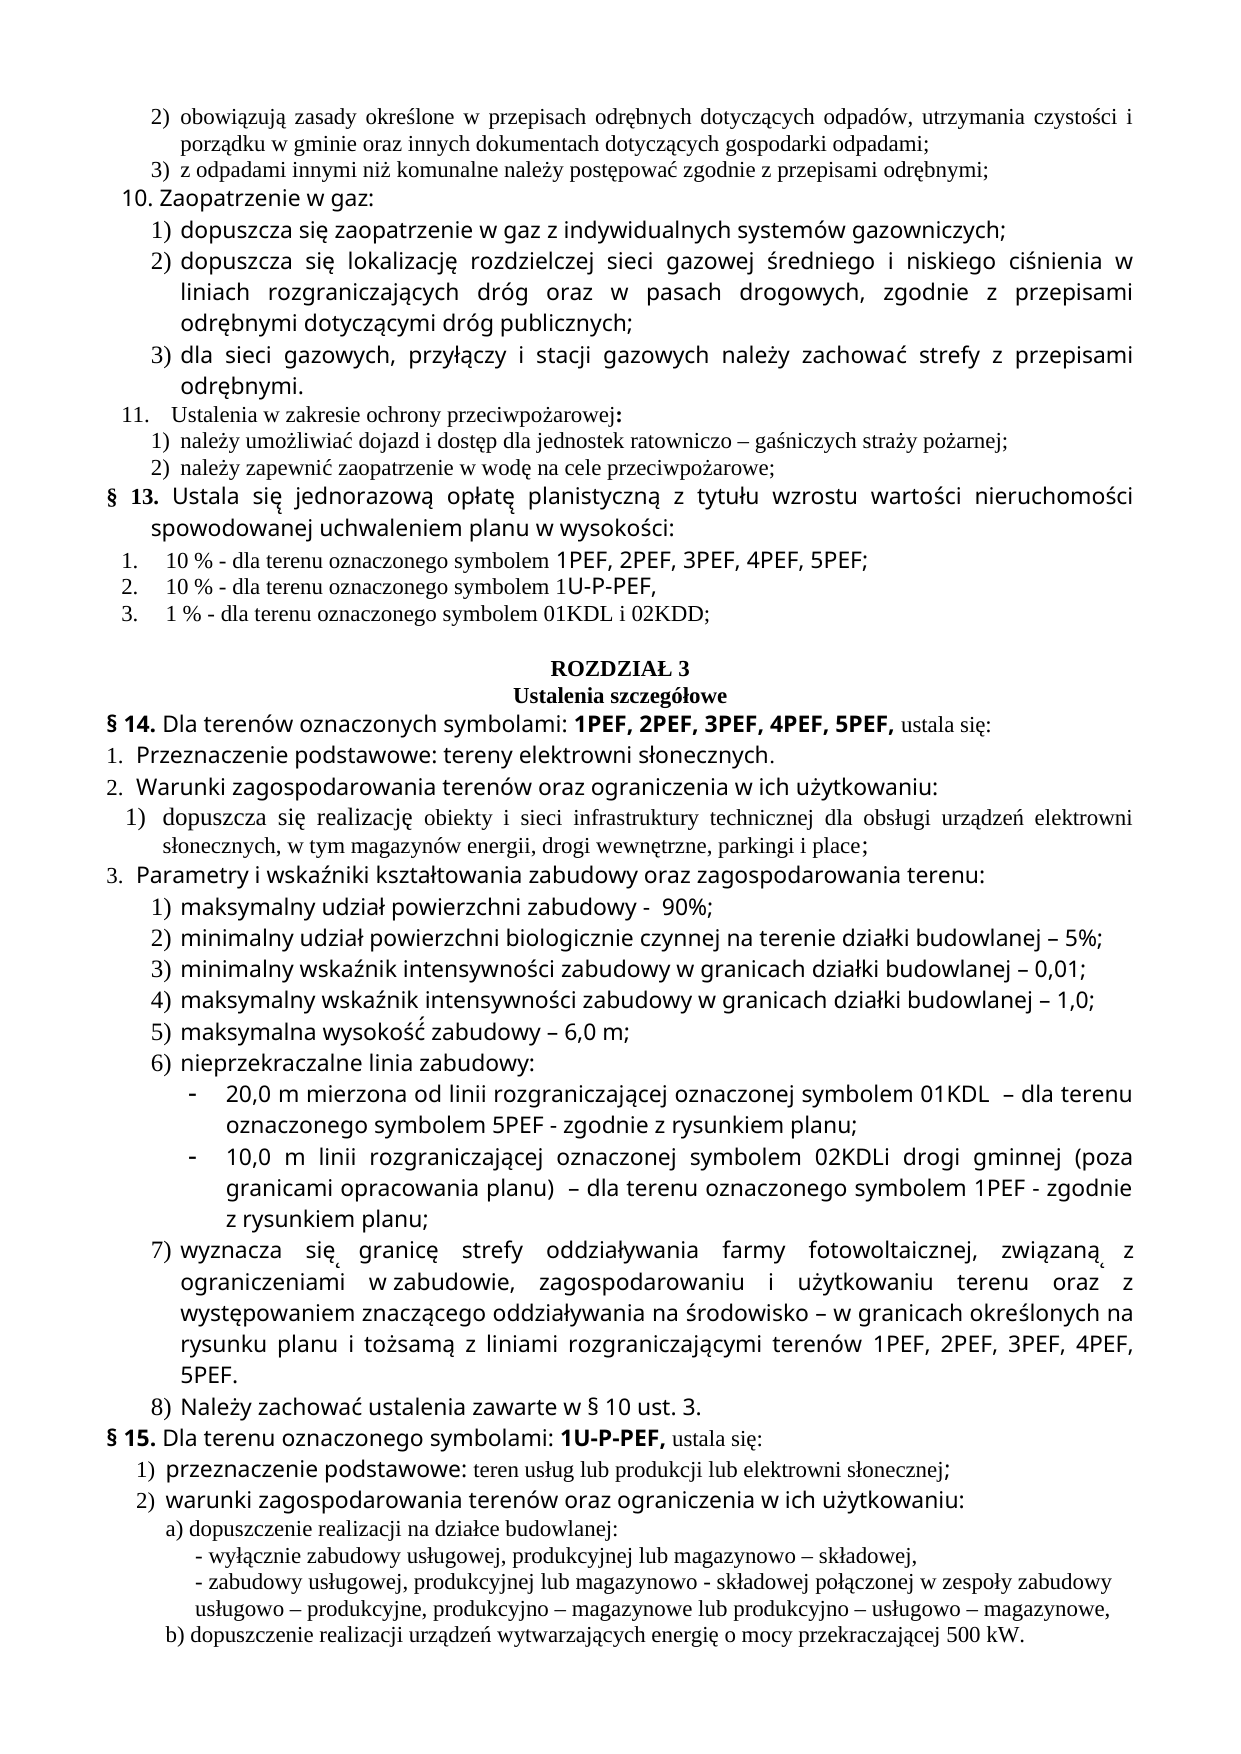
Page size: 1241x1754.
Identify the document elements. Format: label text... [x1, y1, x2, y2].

list minimalny udział powierzchni biologicznie czynnej na terenie działki budowlanej – 5%; [151, 922, 1134, 953]
list 10,0 m linii rozgraniczającej oznaczonej symbolem 02KDLi drogi gminnej (poza granicami opracowania planu) – dla terenu oznaczonego symbolem 1PEF - zgodnie z rysunkiem planu; [188, 1141, 1134, 1234]
text - zabudowy usługowej, produkcyjnej lub magazynowo - składowej połączonej w zespoły zabudowy usługowo – produkcyjne, produkcyjno – magazynowe lub produkcyjno – usługowo – magazynowe, [195, 1568, 1134, 1621]
text a) dopuszczenie realizacji na działce budowlanej: [165, 1516, 1134, 1542]
list maksymalny wskaźnik intensywności zabudowy w granicach działki budowlanej – 1,0; [151, 984, 1134, 1016]
list 10 % - dla terenu oznaczonego symbolem 1U-P-PEF, [121, 574, 1133, 600]
list dopuszcza się zaopatrzenie w gaz z indywidualnych systemów gazowniczych; [151, 214, 1134, 245]
text b) dopuszczenie realizacji urządzeń wytwarzających energię o mocy przekraczającej 500 kW. [165, 1621, 1134, 1647]
text 10. Zaopatrzenie w gaz: [121, 182, 1134, 214]
text § 13. Ustala się̨ jednorazową opłatę̨ planistyczną z tytułu wzrostu wartości nieruchomości spowodowanej uchwaleniem planu w wysokości: [106, 480, 1134, 543]
text ROZDZIAŁ 3 [106, 655, 1134, 682]
list 10 % - dla terenu oznaczonego symbolem 1PEF, 2PEF, 3PEF, 4PEF, 5PEF; [121, 547, 1133, 574]
list nieprzekraczalne linia zabudowy: [151, 1047, 1134, 1078]
list dopuszcza się realizację obiekty i sieci infrastruktury technicznej dla obsługi urządzeń elektrowni słonecznych, w tym magazynów energii, drogi wewnętrzne, parkingi i place; [125, 802, 1134, 859]
list z odpadami innymi niż komunalne należy postępować zgodnie z przepisami odrębnymi; [151, 156, 1134, 182]
list maksymalna wysokość́ zabudowy – 6,0 m; [151, 1016, 1134, 1047]
list należy umożliwiać dojazd i dostęp dla jednostek ratowniczo – gaśniczych straży pożarnej; [151, 427, 1134, 454]
list należy zapewnić zaopatrzenie w wodę na cele przeciwpożarowe; [151, 454, 1134, 480]
text - wyłącznie zabudowy usługowej, produkcyjnej lub magazynowo – składowej, [195, 1542, 1134, 1568]
list Ustalenia w zakresie ochrony przeciwpożarowej: [121, 401, 1134, 427]
list Należy zachować ustalenia zawarte w § 10 ust. 3. [151, 1391, 1134, 1422]
list przeznaczenie podstawowe: teren usług lub produkcji lub elektrowni słonecznej; [136, 1453, 1134, 1484]
list Parametry i wskaźniki kształtowania zabudowy oraz zagospodarowania terenu: [106, 859, 1134, 891]
list dla sieci gazowych, przyłączy i stacji gazowych należy zachować strefy z przepisami odrębnymi. [151, 339, 1134, 401]
list 1 % - dla terenu oznaczonego symbolem 01KDL i 02KDD; [121, 600, 1133, 627]
list minimalny wskaźnik intensywności zabudowy w granicach działki budowlanej – 0,01; [151, 953, 1134, 984]
list obowiązują zasady określone w przepisach odrębnych dotyczących odpadów, utrzymania czystości i porządku w gminie oraz innych dokumentach dotyczących gospodarki odpadami; [151, 103, 1134, 156]
list Warunki zagospodarowania terenów oraz ograniczenia w ich użytkowaniu: [106, 771, 1134, 802]
text § 15. Dla terenu oznaczonego symbolami: 1U-P-PEF, ustala się: [106, 1422, 1134, 1453]
text § 14. Dla terenów oznaczonych symbolami: 1PEF, 2PEF, 3PEF, 4PEF, 5PEF, ustala się: [106, 708, 1134, 739]
list warunki zagospodarowania terenów oraz ograniczenia w ich użytkowaniu: [136, 1484, 1134, 1516]
list Przeznaczenie podstawowe: tereny elektrowni słonecznych. [106, 739, 1134, 771]
list 20,0 m mierzona od linii rozgraniczającej oznaczonej symbolem 01KDL – dla terenu oznaczonego symbolem 5PEF - zgodnie z rysunkiem planu; [188, 1078, 1134, 1141]
list dopuszcza się lokalizację rozdzielczej sieci gazowej średniego i niskiego ciśnienia w liniach rozgraniczających dróg oraz w pasach drogowych, zgodnie z przepisami odrębnymi dotyczącymi dróg publicznych; [151, 245, 1134, 339]
list maksymalny udział powierzchni zabudowy - 90%; [151, 891, 1134, 922]
text Ustalenia szczegółowe [106, 682, 1134, 708]
list wyznacza się̨ granicę strefy oddziaływania farmy fotowoltaicznej, związaną̨ z ograniczeniami w zabudowie, zagospodarowaniu i użytkowaniu terenu oraz z występowaniem znaczącego oddziaływania na środowisko – w granicach określonych na rysunku planu i tożsamą z liniami rozgraniczającymi terenów 1PEF, 2PEF, 3PEF, 4PEF, 5PEF. [151, 1234, 1134, 1391]
